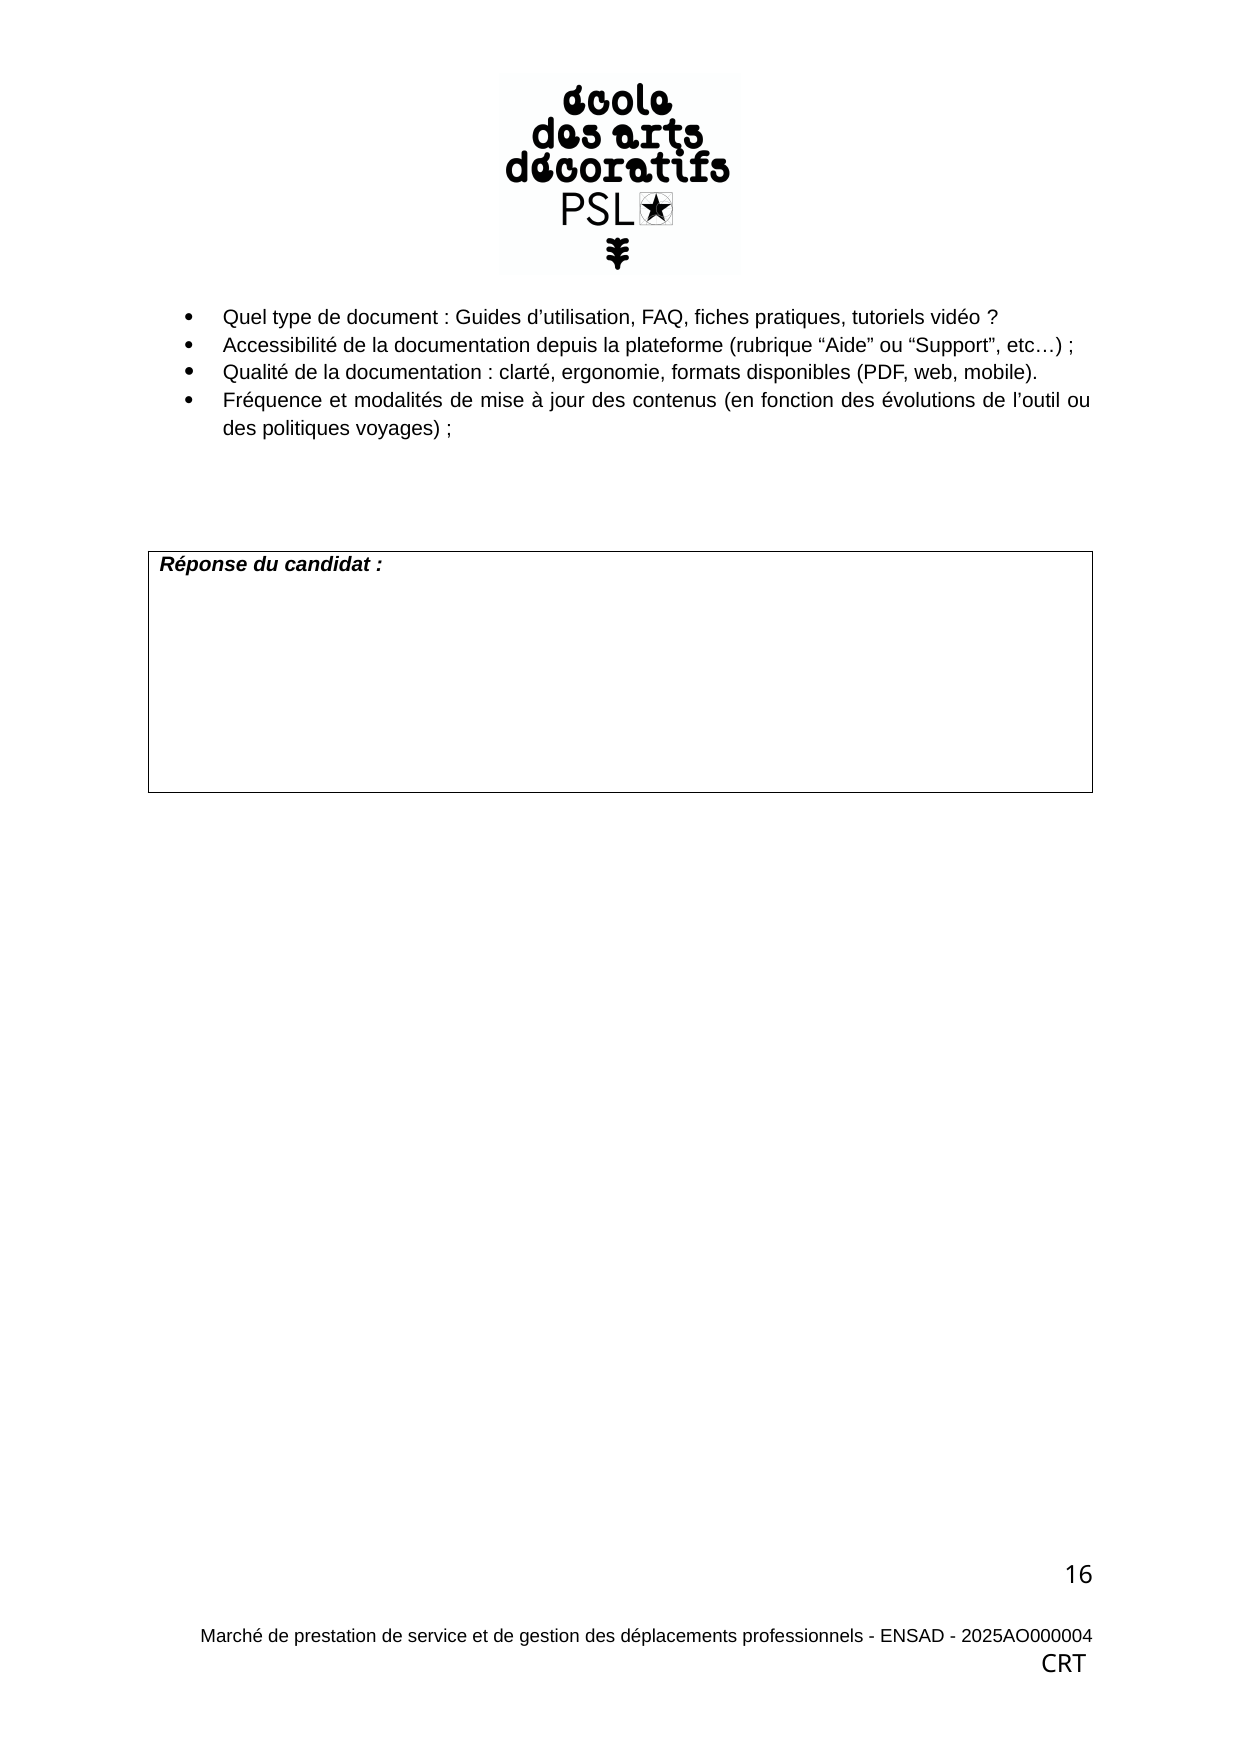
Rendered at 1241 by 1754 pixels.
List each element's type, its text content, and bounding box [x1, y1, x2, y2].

table_header Réponse du candidat : [149, 552, 1092, 792]
list Qualité de la documentation : clarté, ergonomie, formats disponibles (PDF, web, mobile). [185, 360, 1093, 384]
list Accessibilité de la documentation depuis la plateforme (rubrique “Aide” ou “Support”, etc…) ; [185, 332, 1093, 357]
picture [498, 73, 742, 275]
list Quel type de document : Guides d’utilisation, FAQ, fiches pratiques, tutoriels vidéo ? [185, 305, 1093, 329]
list Fréquence et modalités de mise à jour des contenus (en fonction des évolutions de l’outil ou des politiques voyages) ; [185, 388, 1093, 440]
